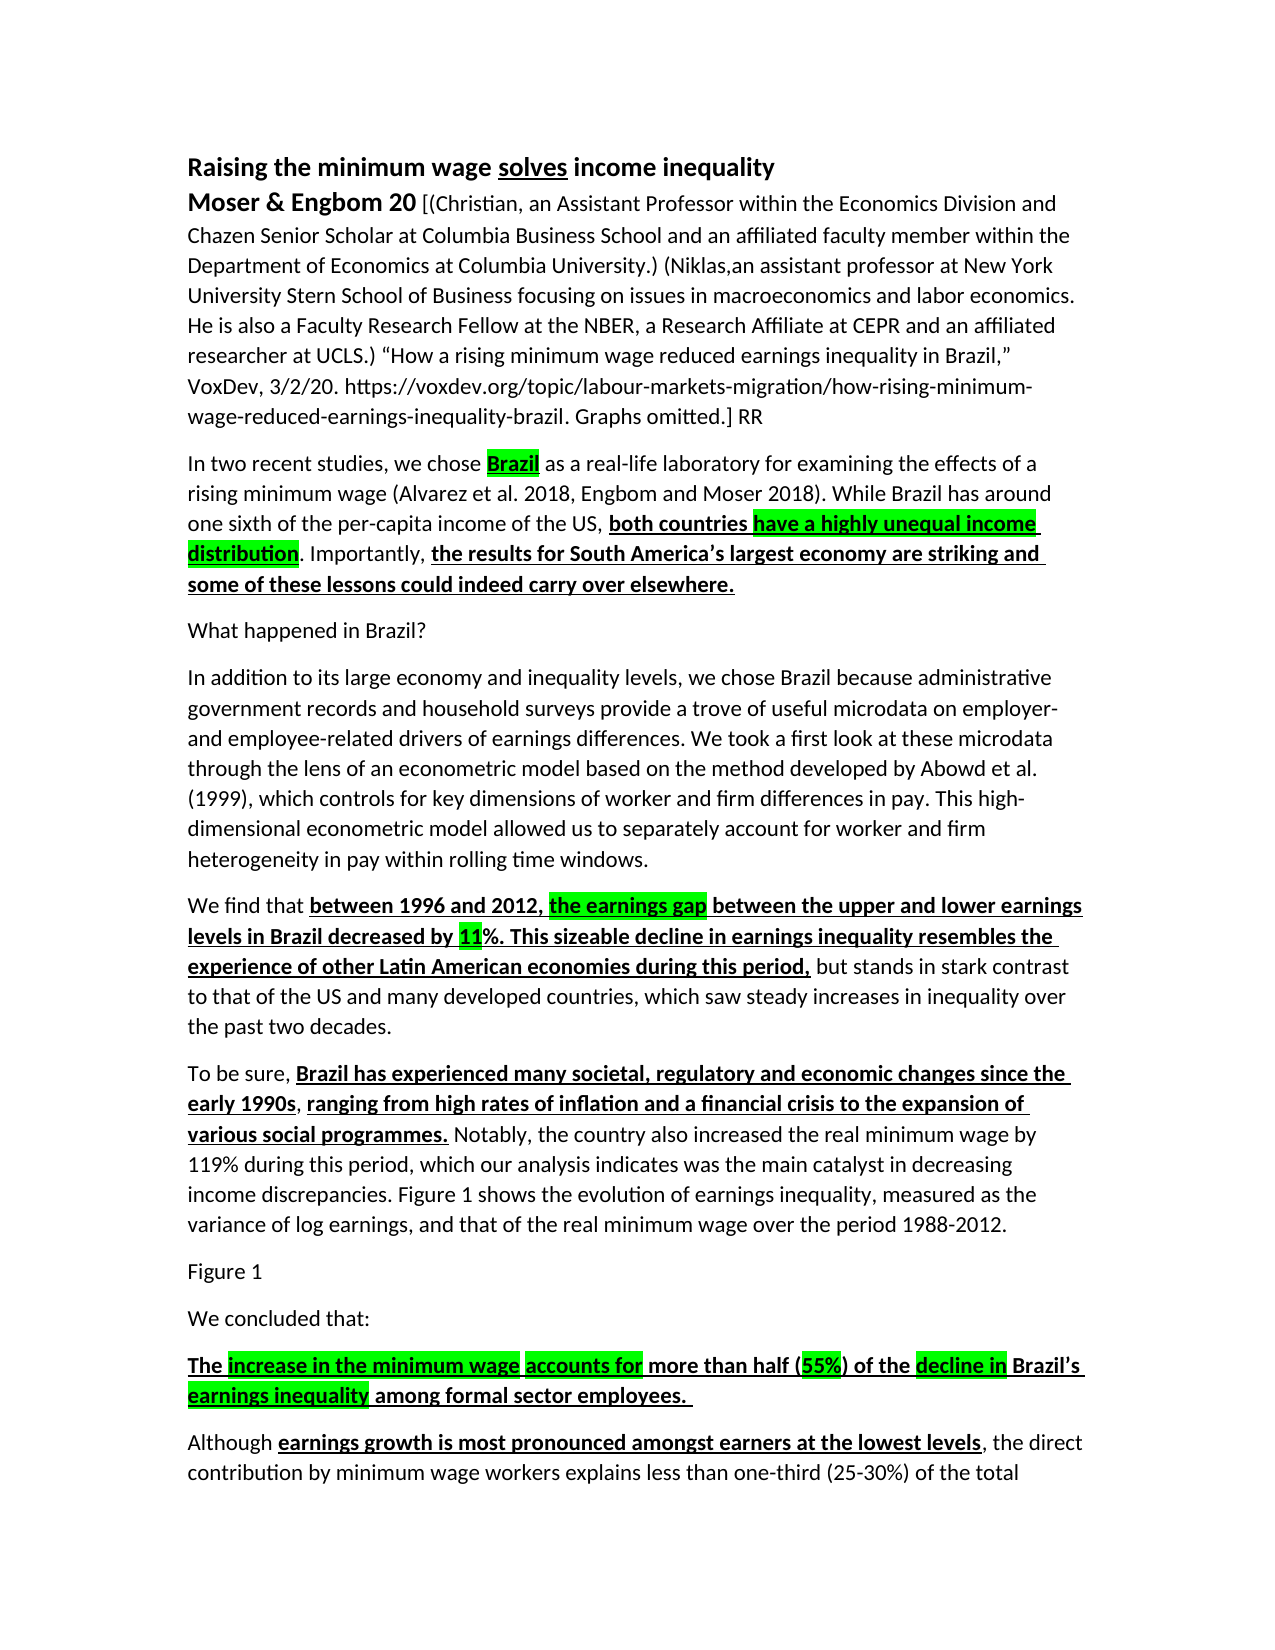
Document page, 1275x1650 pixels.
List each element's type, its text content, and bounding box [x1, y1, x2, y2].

text In addition to its large economy and inequality levels, we chose Brazil because administrative government records and household surveys provide a trove of useful microdata on employer- and employee-related drivers of earnings differences. We took a first look at these microdata through the lens of an econometric model based on the method developed by Abowd et al. (1999), which controls for key dimensions of worker and firm differences in pay. This high-dimensional econometric model allowed us to separately account for worker and firm heterogeneity in pay within rolling time windows. [187, 663, 1087, 873]
text Figure 1 [187, 1257, 1087, 1285]
subtitle Raising the minimum wage solves income inequality [187, 150, 1087, 183]
text Moser & Engbom 20 [(Christian, an Assistant Professor within the Economics Division and Chazen Senior Scholar at Columbia Business School and an affiliated faculty member within the Department of Economics at Columbia University.) (Niklas,an assistant professor at New York University Stern School of Business focusing on issues in macroeconomics and labor economics. He is also a Faculty Research Fellow at the NBER, a Research Affiliate at CEPR and an affiliated researcher at UCLS.) “How a rising minimum wage reduced earnings inequality in Brazil,” VoxDev, 3/2/20. https://voxdev.org/topic/labour-markets-migration/how-rising-minimum-wage-reduced-earnings-inequality-brazil. Graphs omitted.] RR [187, 186, 1087, 430]
text The increase in the minimum wage accounts for more than half (55%) of the decline in Brazil’s earnings inequality among formal sector employees. [187, 1351, 1087, 1409]
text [187, 1428, 1087, 1486]
text We find that between 1996 and 2012, the earnings gap between the upper and lower earnings levels in Brazil decreased by 11%. This sizeable decline in earnings inequality resembles the experience of other Latin American economies during this period, but stands in stark contrast to that of the US and many developed countries, which saw steady increases in inequality over the past two decades. [187, 892, 1087, 1041]
text In two recent studies, we chose Brazil as a real-life laboratory for examining the effects of a rising minimum wage (Alvarez et al. 2018, Engbom and Moser 2018). While Brazil has around one sixth of the per-capita income of the US, both countries have a highly unequal income distribution. Importantly, the results for South America’s largest economy are striking and some of these lessons could indeed carry over elsewhere. [187, 449, 1087, 598]
text What happened in Brazil? [187, 617, 1087, 645]
text We concluded that: [187, 1304, 1087, 1332]
text To be sure, Brazil has experienced many societal, regulatory and economic changes since the early 1990s, ranging from high rates of inflation and a financial crisis to the expansion of various social programmes. Notably, the country also increased the real minimum wage by 119% during this period, which our analysis indicates was the main catalyst in decreasing income discrepancies. Figure 1 shows the evolution of earnings inequality, measured as the variance of log earnings, and that of the real minimum wage over the period 1988-2012. [187, 1059, 1087, 1238]
